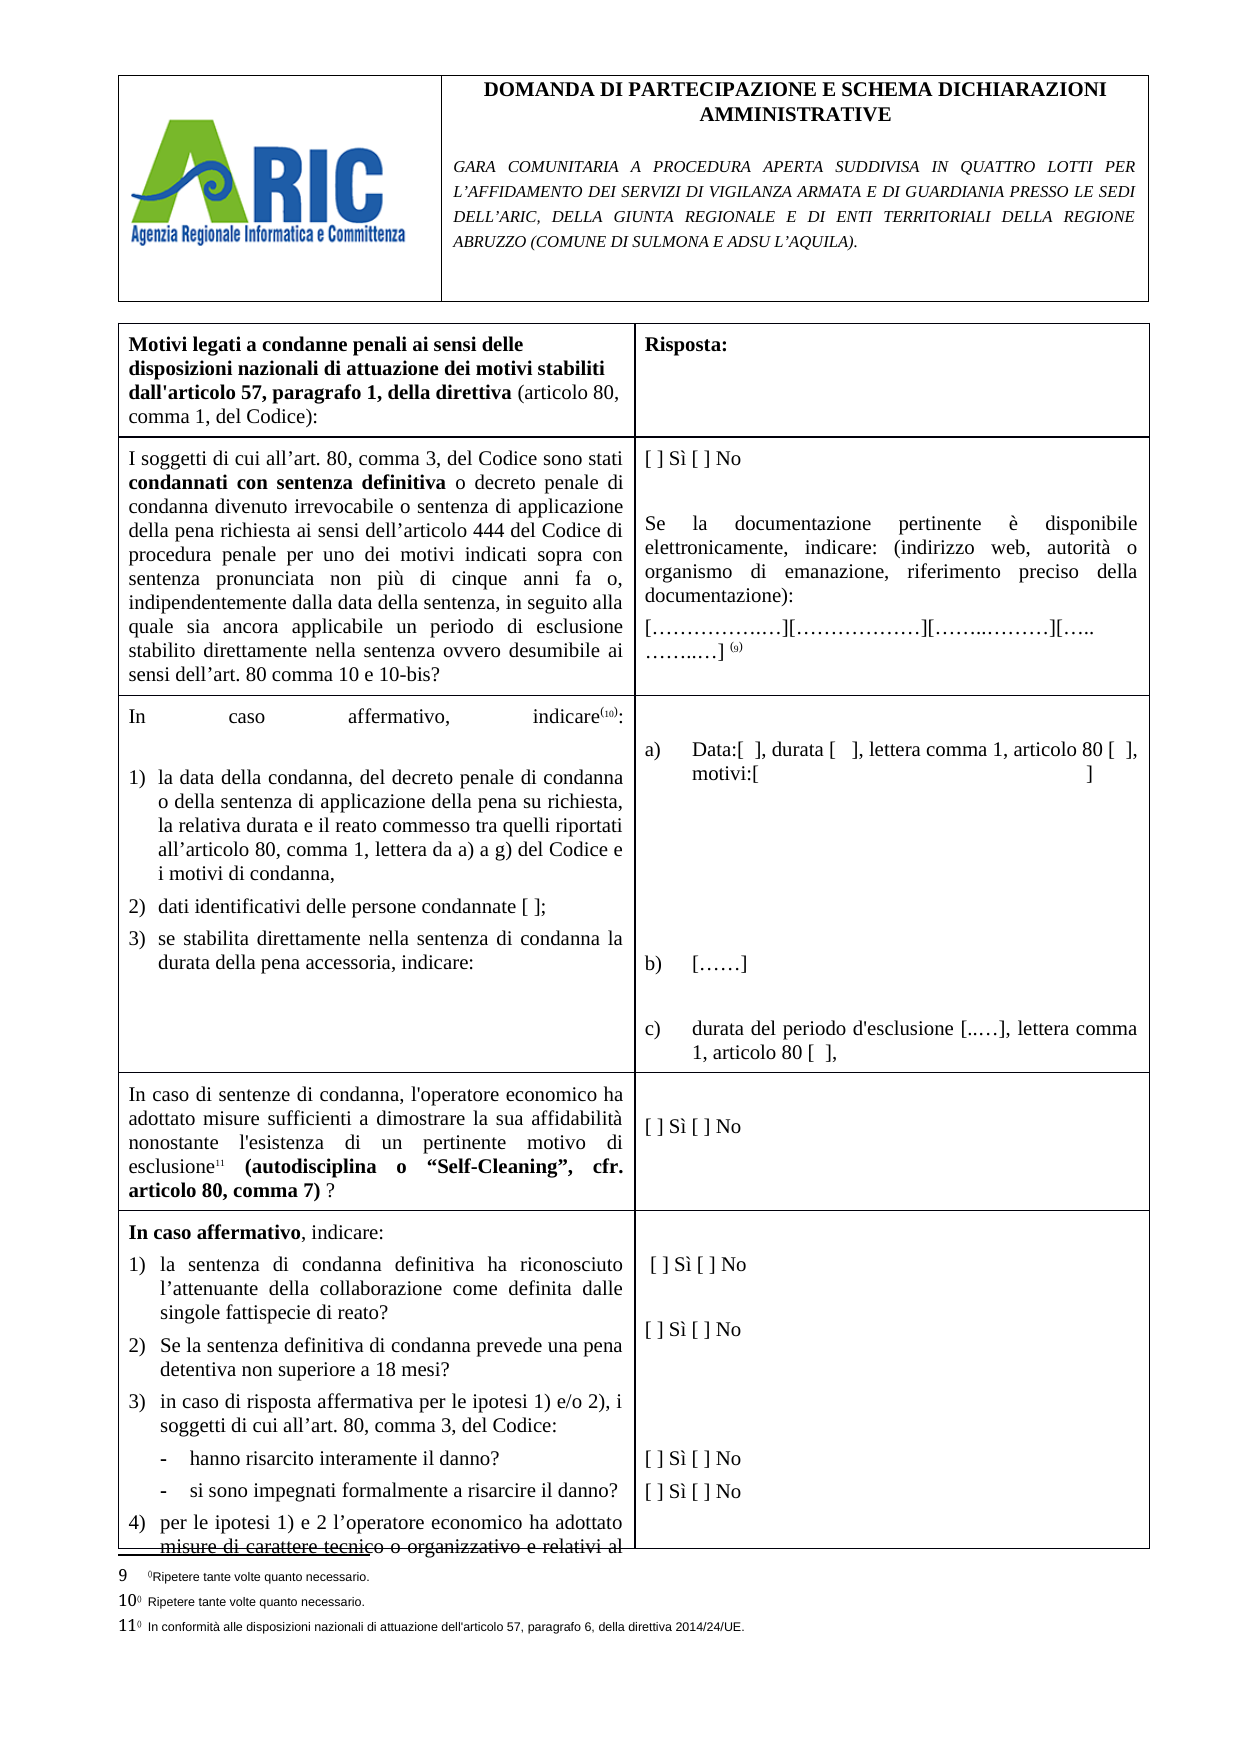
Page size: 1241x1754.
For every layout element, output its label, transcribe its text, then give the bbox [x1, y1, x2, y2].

table_cell [ ] Sì [ ] No [636, 1073, 1149, 1210]
table_cell Data:[ ], durata [ ], lettera comma 1, articolo 80 [ ], motivi:[ ] [……] durata del periodo d'esclusione [..…], lettera comma 1, articolo 80 [ ], [636, 696, 1149, 1072]
table_cell In caso affermativo, indicare: la sentenza di condanna definitiva ha riconosciuto l’attenuante della collaborazione come definita dalle singole fattispecie di reato? Se la sentenza definitiva di condanna prevede una pena detentiva non superiore a 18 mesi? in caso di risposta affermativa per le ipotesi 1) e/o 2), i soggetti di cui all’art. 80, comma 3, del Codice: hanno risarcito interamente il danno? si sono impegnati formalmente a risarcire il danno? per le ipotesi 1) e 2 l’operatore economico ha adottato misure di carattere tecnico o organizzativo e relativi al personale idonei a prevenire ulteriori illeciti o reati? se le sentenze di condanne sono state emesse nei confronti dei soggetti cessati di cui all’art. 80 comma 3, indicare le misure che dimostrano la completa ed effettiva dissociazione dalla condotta penalmente sanzionata: [119, 1211, 634, 1548]
table_cell In caso di sentenze di condanna, l'operatore economico ha adottato misure sufficienti a dimostrare la sua affidabilità nonostante l'esistenza di un pertinente motivo di esclusione (autodisciplina o “Self-Cleaning”, cfr. articolo 80, comma 7) ? [119, 1073, 634, 1210]
table_cell I soggetti di cui all’art. 80, comma 3, del Codice sono stati condannati con sentenza definitiva o decreto penale di condanna divenuto irrevocabile o sentenza di applicazione della pena richiesta ai sensi dell’articolo 444 del Codice di procedura penale per uno dei motivi indicati sopra con sentenza pronunciata non più di cinque anni fa o, indipendentemente dalla data della sentenza, in seguito alla quale sia ancora applicabile un periodo di esclusione stabilito direttamente nella sentenza ovvero desumibile ai sensi dell’art. 80 comma 10 e 10-bis? [119, 438, 634, 695]
table_header Risposta: [636, 324, 1149, 436]
picture [129, 117, 431, 248]
table_header Motivi legati a condanne penali ai sensi delle disposizioni nazionali di attuazione dei motivi stabiliti dall'articolo 57, paragrafo 1, della direttiva (articolo 80, comma 1, del Codice): [119, 324, 634, 436]
table_cell In caso affermativo, indicare(): la data della condanna, del decreto penale di condanna o della sentenza di applicazione della pena su richiesta, la relativa durata e il reato commesso tra quelli riportati all’articolo 80, comma 1, lettera da a) a g) del Codice e i motivi di condanna, dati identificativi delle persone condannate [ ]; se stabilita direttamente nella sentenza di condanna la durata della pena accessoria, indicare: [119, 696, 634, 1072]
table_cell [ ] Sì [ ] No Se la documentazione pertinente è disponibile elettronicamente, indicare: (indirizzo web, autorità o organismo di emanazione, riferimento preciso della documentazione): […………….…][………………][……..………][…..……..…] () [636, 438, 1149, 695]
table_cell [ ] Sì [ ] No [ ] Sì [ ] No [ ] Sì [ ] No [ ] Sì [ ] No [ ] Sì [ ] No In caso affermativo elencare la documentazione pertinente [ ] e, se disponibile elettronicamente, indicare: (indirizzo web, autorità o organismo di emanazione, riferimento preciso della documentazione): [……..…][…….…][……..…][……..…] [……..…] [636, 1211, 1149, 1548]
